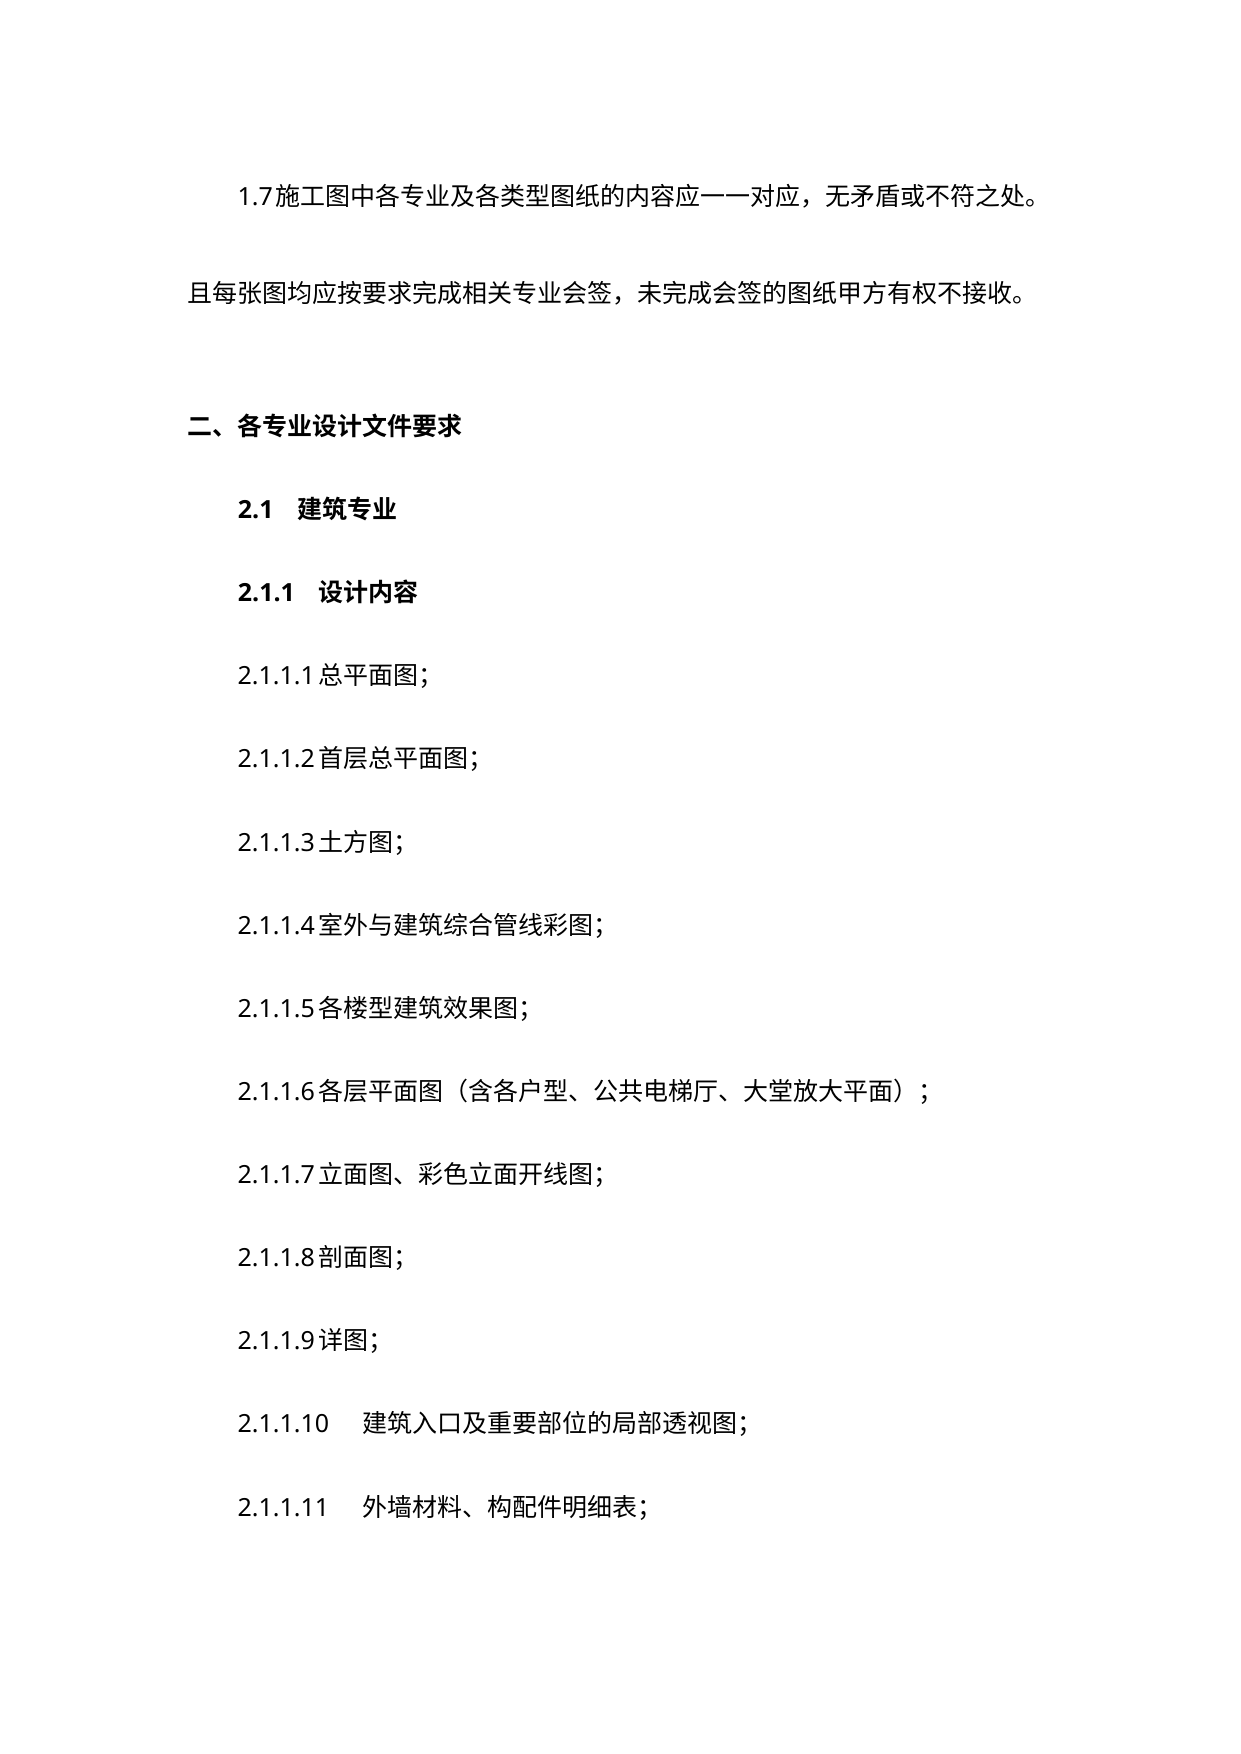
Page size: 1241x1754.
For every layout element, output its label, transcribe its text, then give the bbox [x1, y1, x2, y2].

list 建筑专业 [238, 475, 1053, 540]
list 详图； [187, 1306, 1053, 1371]
list 总平面图； [187, 641, 1053, 706]
list 外墙材料、构配件明细表； [187, 1473, 1053, 1538]
list 土方图； [187, 808, 1053, 873]
list 二、各专业设计文件要求 [187, 392, 1053, 457]
list 设计内容 [187, 558, 1053, 623]
list 剖面图； [187, 1223, 1053, 1288]
list 施工图中各专业及各类型图纸的内容应一一对应，无矛盾或不符之处。且每张图均应按要求完成相关专业会签，未完成会签的图纸甲方有权不接收。 [187, 162, 1053, 324]
list 首层总平面图； [187, 724, 1053, 789]
list 各层平面图（含各户型、公共电梯厅、大堂放大平面）； [187, 1057, 1053, 1122]
list 室外与建筑综合管线彩图； [187, 891, 1053, 956]
list 建筑入口及重要部位的局部透视图； [187, 1389, 1053, 1454]
list 各楼型建筑效果图； [187, 974, 1053, 1039]
list 立面图、彩色立面开线图； [187, 1140, 1053, 1205]
